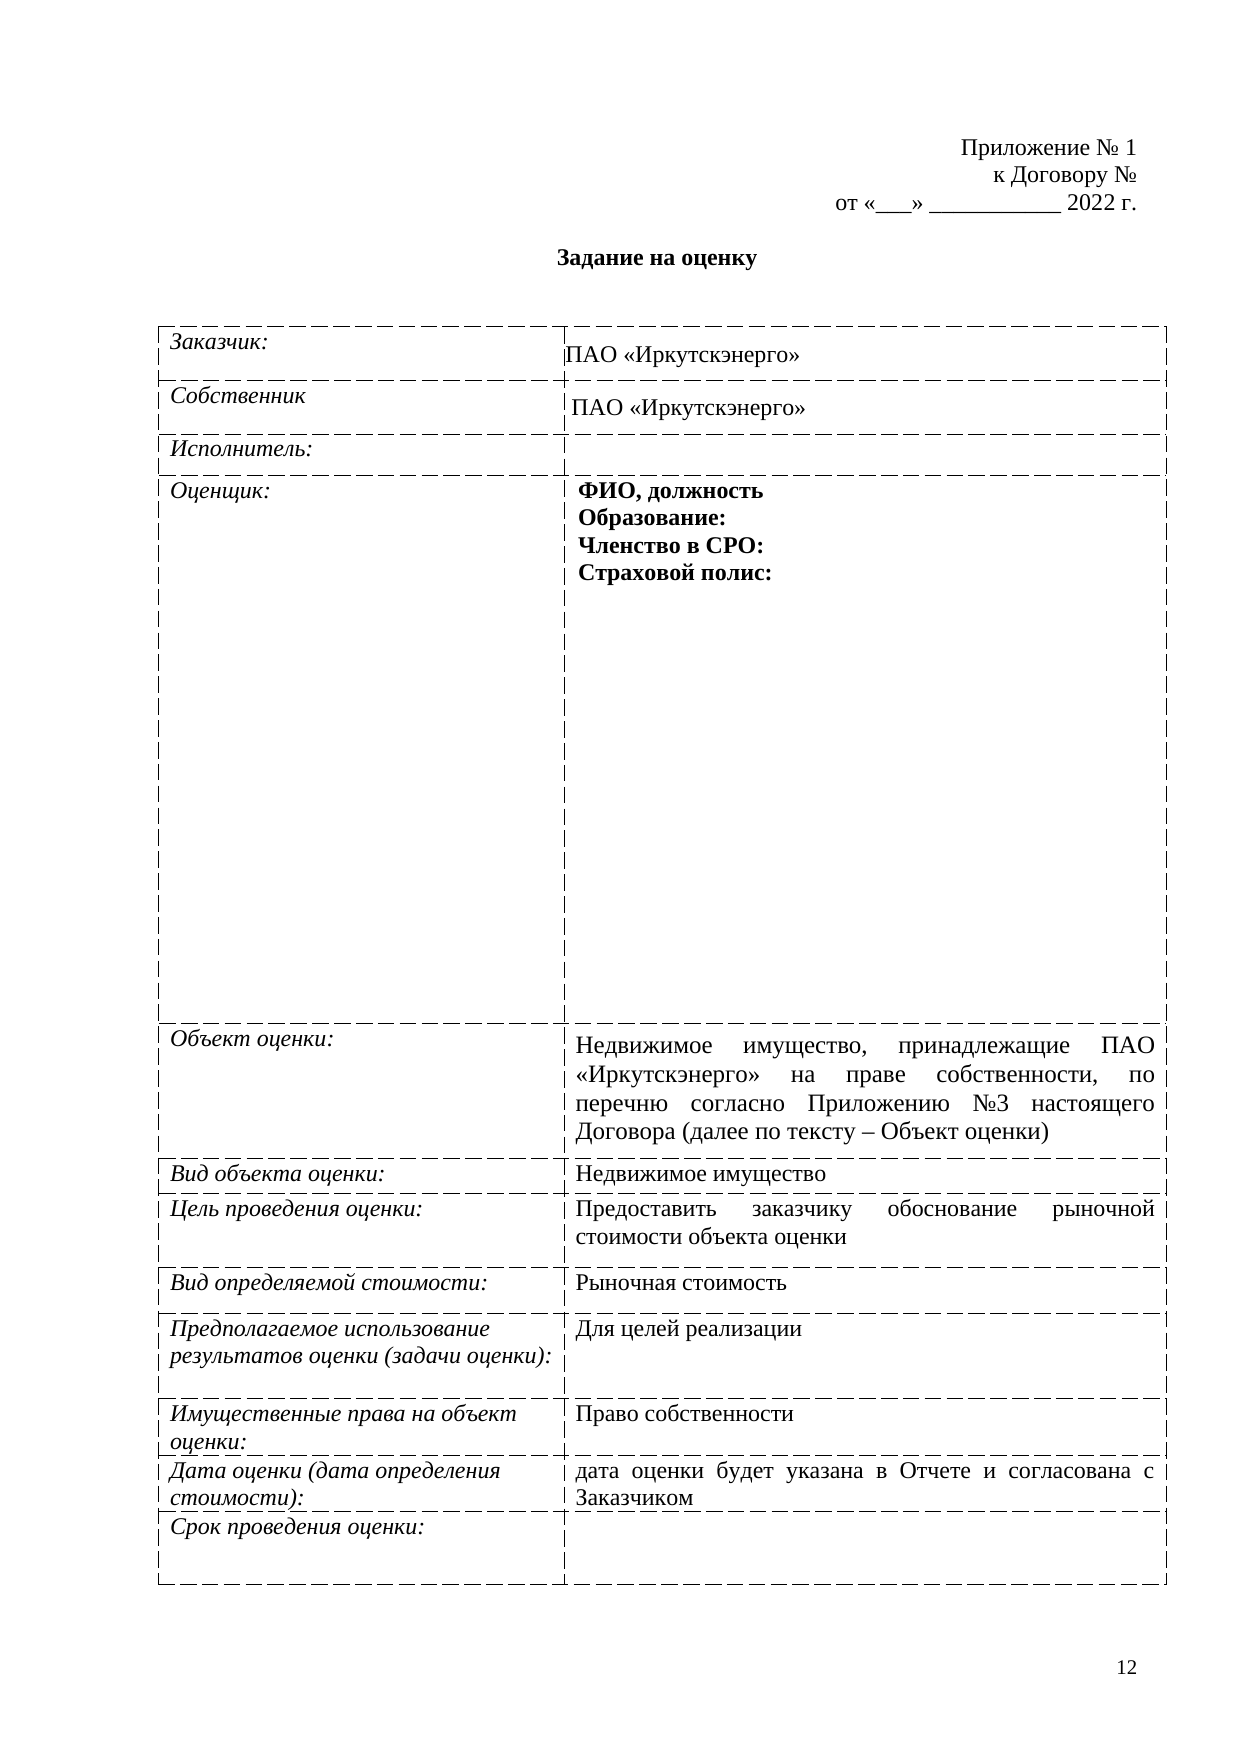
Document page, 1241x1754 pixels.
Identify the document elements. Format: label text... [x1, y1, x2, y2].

table_cell Цель проведения оценки: [159, 1193, 564, 1267]
text от «___» ___________ 2022 г. [177, 188, 1137, 216]
table_header Заказчик: [159, 326, 564, 380]
table_header ПАО «Иркутскэнерго» [564, 326, 1167, 380]
text к Договору № [177, 161, 1137, 188]
table_cell Имущественные права на объект оценки: [159, 1398, 564, 1454]
text Задание на оценку [177, 243, 1137, 271]
table_cell Срок проведения оценки: [159, 1511, 564, 1584]
table_cell дата оценки будет указана в Отчете и согласована с Заказчиком [564, 1455, 1167, 1511]
table_cell Предполагаемое использование результатов оценки (задачи оценки): [159, 1313, 564, 1398]
table_cell Право собственности [564, 1398, 1167, 1454]
table_cell ФИО, должность Образование: Членство в СРО: Страховой полис: [564, 475, 1167, 1023]
table_cell Недвижимое имущество [564, 1158, 1167, 1193]
table_cell Дата оценки (дата определения стоимости): [159, 1455, 564, 1511]
table_cell Рыночная стоимость [564, 1267, 1167, 1312]
table_cell Объект оценки: [159, 1023, 564, 1158]
table_cell [564, 434, 1167, 474]
table_cell Вид объекта оценки: [159, 1158, 564, 1193]
table_cell [564, 1511, 1167, 1584]
table_cell Для целей реализации [564, 1313, 1167, 1398]
table_cell Предоставить заказчику обоснование рыночной стоимости объекта оценки [564, 1193, 1167, 1267]
table_cell Оценщик: [159, 475, 564, 1023]
table_cell ПАО «Иркутскэнерго» [564, 380, 1167, 433]
table_cell Вид определяемой стоимости: [159, 1267, 564, 1312]
table_cell Недвижимое имущество, принадлежащие ПАО «Иркутскэнерго» на праве собственности, по перечню согласно Приложению №3 настоящего Договора (далее по тексту – Объект оценки) [564, 1023, 1167, 1158]
table_cell Исполнитель: [159, 434, 564, 474]
text Приложение № 1 [177, 133, 1137, 161]
table_cell Собственник [159, 380, 564, 433]
